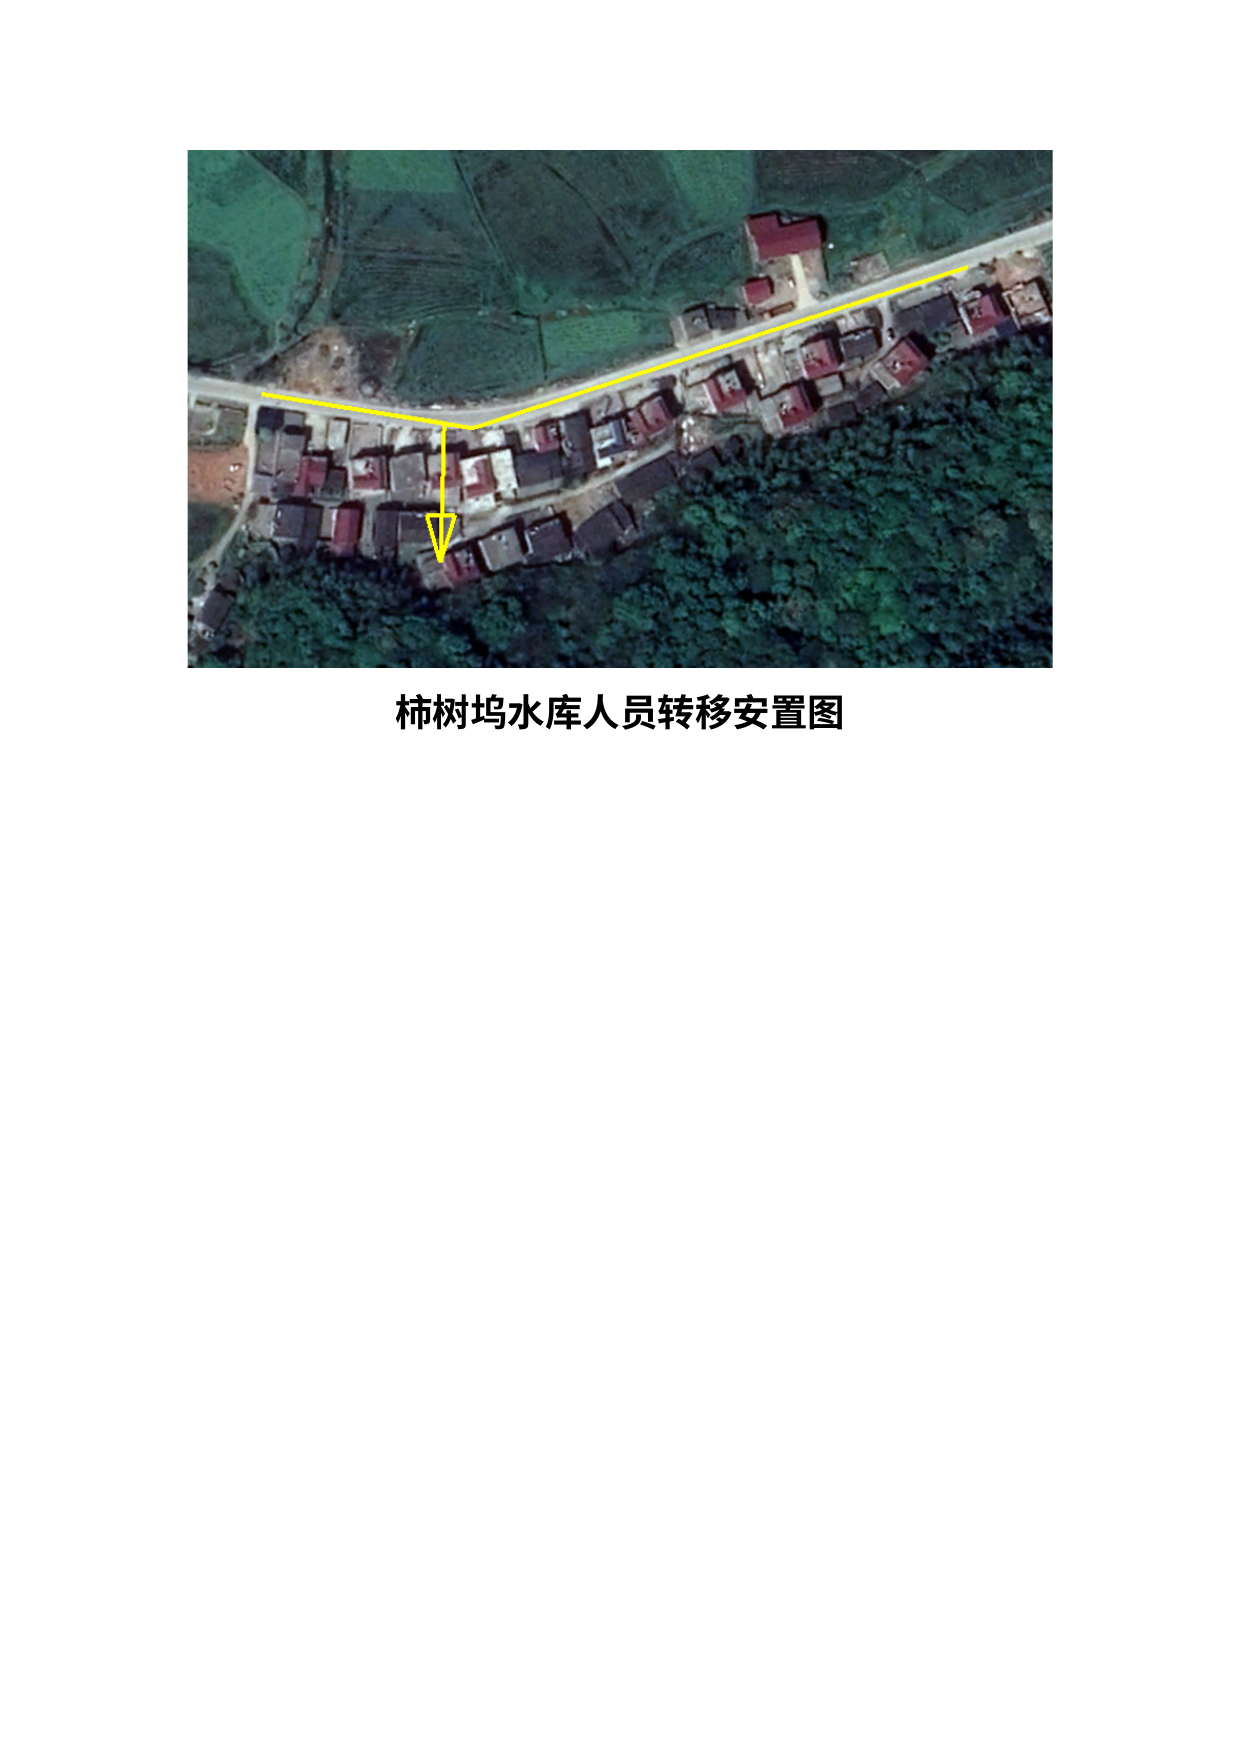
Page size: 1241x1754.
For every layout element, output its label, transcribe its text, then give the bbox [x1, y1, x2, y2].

picture [187, 150, 1053, 668]
text 柿树坞水库人员转移安置图 [187, 683, 1053, 737]
